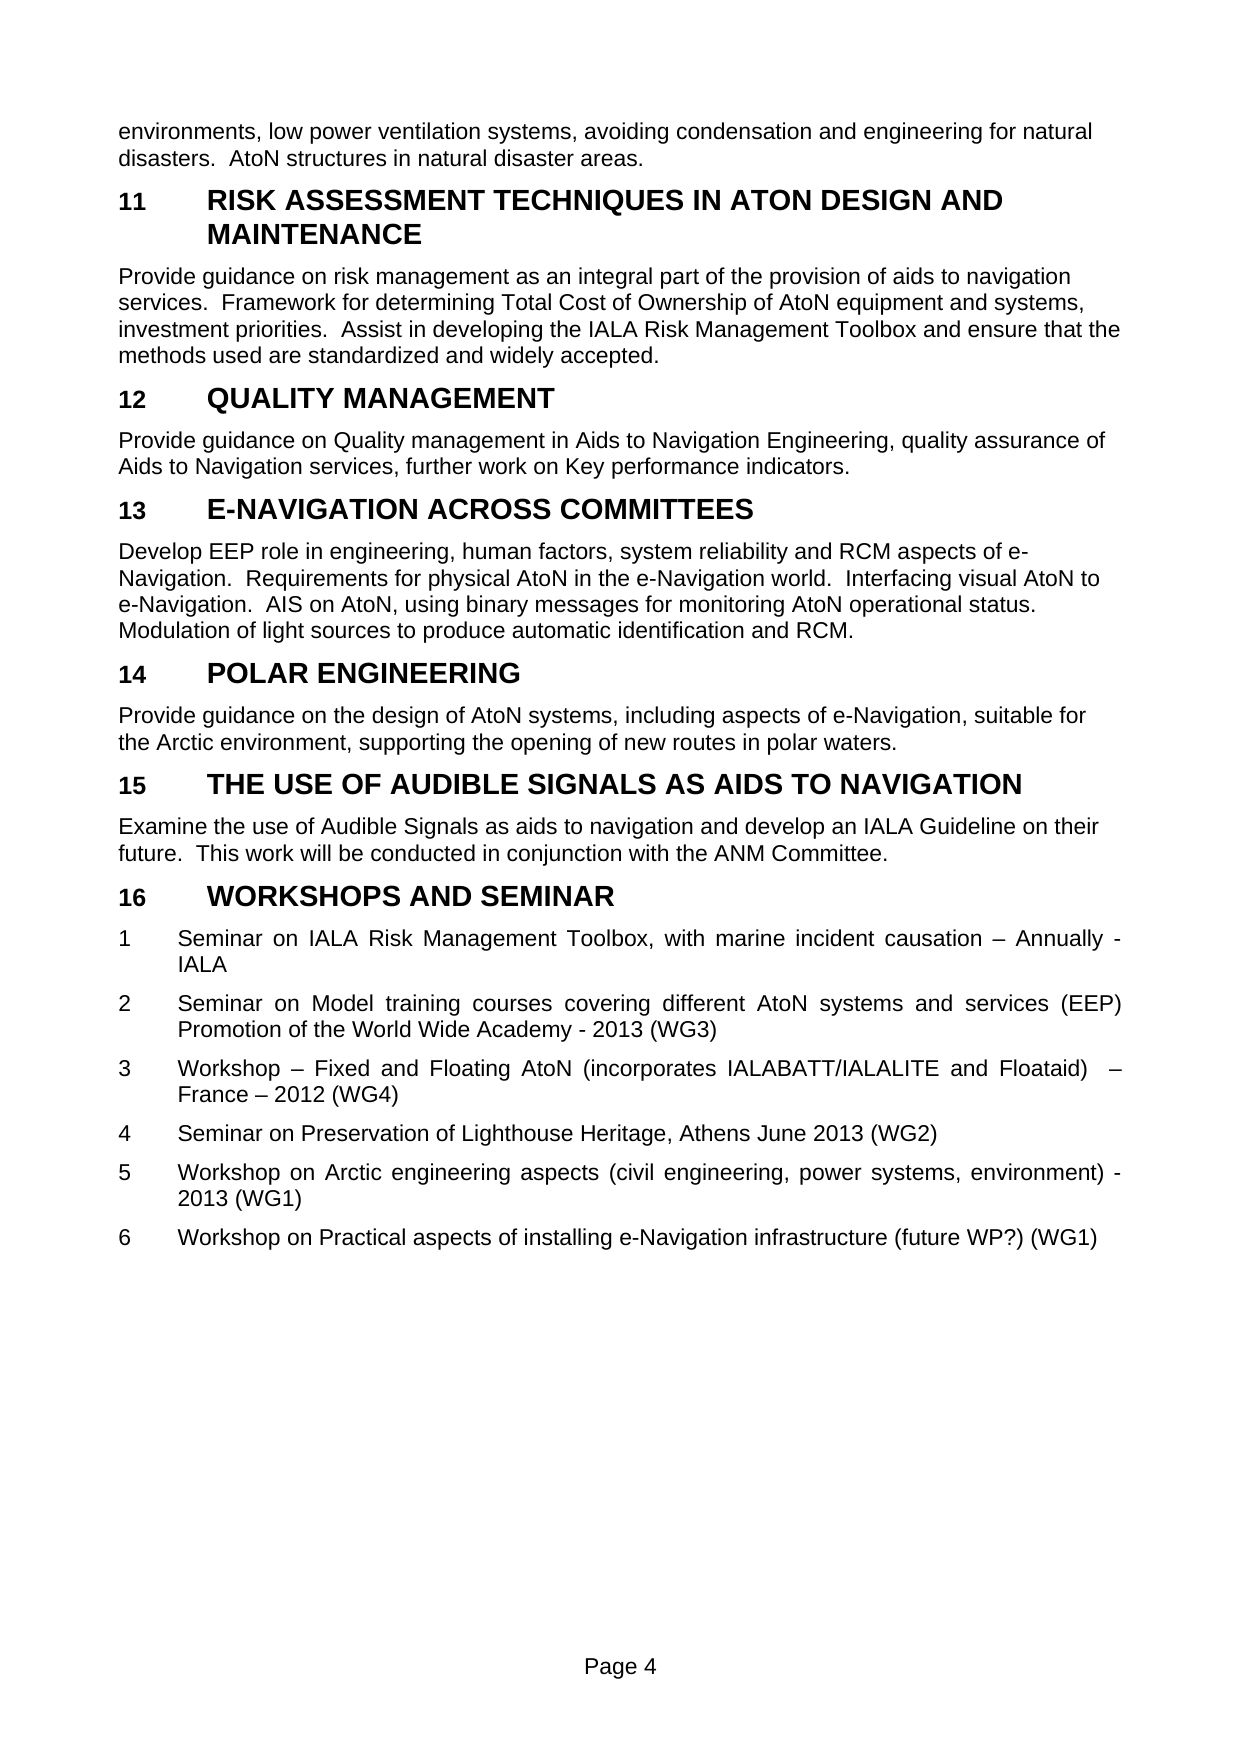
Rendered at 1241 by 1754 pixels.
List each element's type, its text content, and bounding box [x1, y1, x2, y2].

list Workshop on Practical aspects of installing e-Navigation infrastructure (future WP?) (WG1) [118, 1224, 1122, 1251]
list Workshop on Arctic engineering aspects (civil engineering, power systems, environment) - 2013 (WG1) [118, 1159, 1122, 1212]
text Provide guidance on risk management as an integral part of the provision of aids to navigation services. Framework for determining Total Cost of Ownership of AtoN equipment and systems, investment priorities. Assist in developing the IALA Risk Management Toolbox and ensure that the methods used are standardized and widely accepted. [118, 263, 1122, 368]
list Quality Management [118, 381, 1122, 414]
text Develop EEP role in engineering, human factors, system reliability and RCM aspects of e-Navigation. Requirements for physical AtoN in the e-Navigation world. Interfacing visual AtoN to e-Navigation. AIS on AtoN, using binary messages for monitoring AtoN operational status. Modulation of light sources to produce automatic identification and RCM. [118, 538, 1122, 643]
text Provide guidance on Quality management in Aids to Navigation Engineering, quality assurance of Aids to Navigation services, further work on Key performance indicators. [118, 427, 1122, 479]
list Workshop – Fixed and Floating AtoN (incorporates IALABATT/IALALITE and Floataid) – France – 2012 (WG4) [118, 1055, 1122, 1108]
list Seminar on Preservation of Lighthouse Heritage, Athens June 2013 (WG2) [118, 1120, 1122, 1147]
list Seminar on Model training courses covering different AtoN systems and services (EEP) Promotion of the World Wide Academy - 2013 (WG3) [118, 990, 1122, 1042]
text Provide guidance on the design of AtoN systems, including aspects of e-Navigation, suitable for the Arctic environment, supporting the opening of new routes in polar waters. [118, 702, 1122, 755]
list e-Navigation across Committees [118, 492, 1122, 526]
list Polar Engineering [118, 656, 1122, 689]
list Workshops and Seminar [118, 878, 1122, 912]
list Seminar on IALA Risk Management Toolbox, with marine incident causation – Annually - IALA [118, 924, 1122, 977]
text Examine the use of Audible Signals as aids to navigation and develop an IALA Guideline on their future. This work will be conducted in conjunction with the ANM Committee. [118, 813, 1122, 866]
list Risk Assessment Techniques in AtoN Design and Maintenance [118, 183, 1122, 250]
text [118, 118, 1122, 171]
list The use of Audible Signals as Aids to Navigation [118, 767, 1122, 801]
